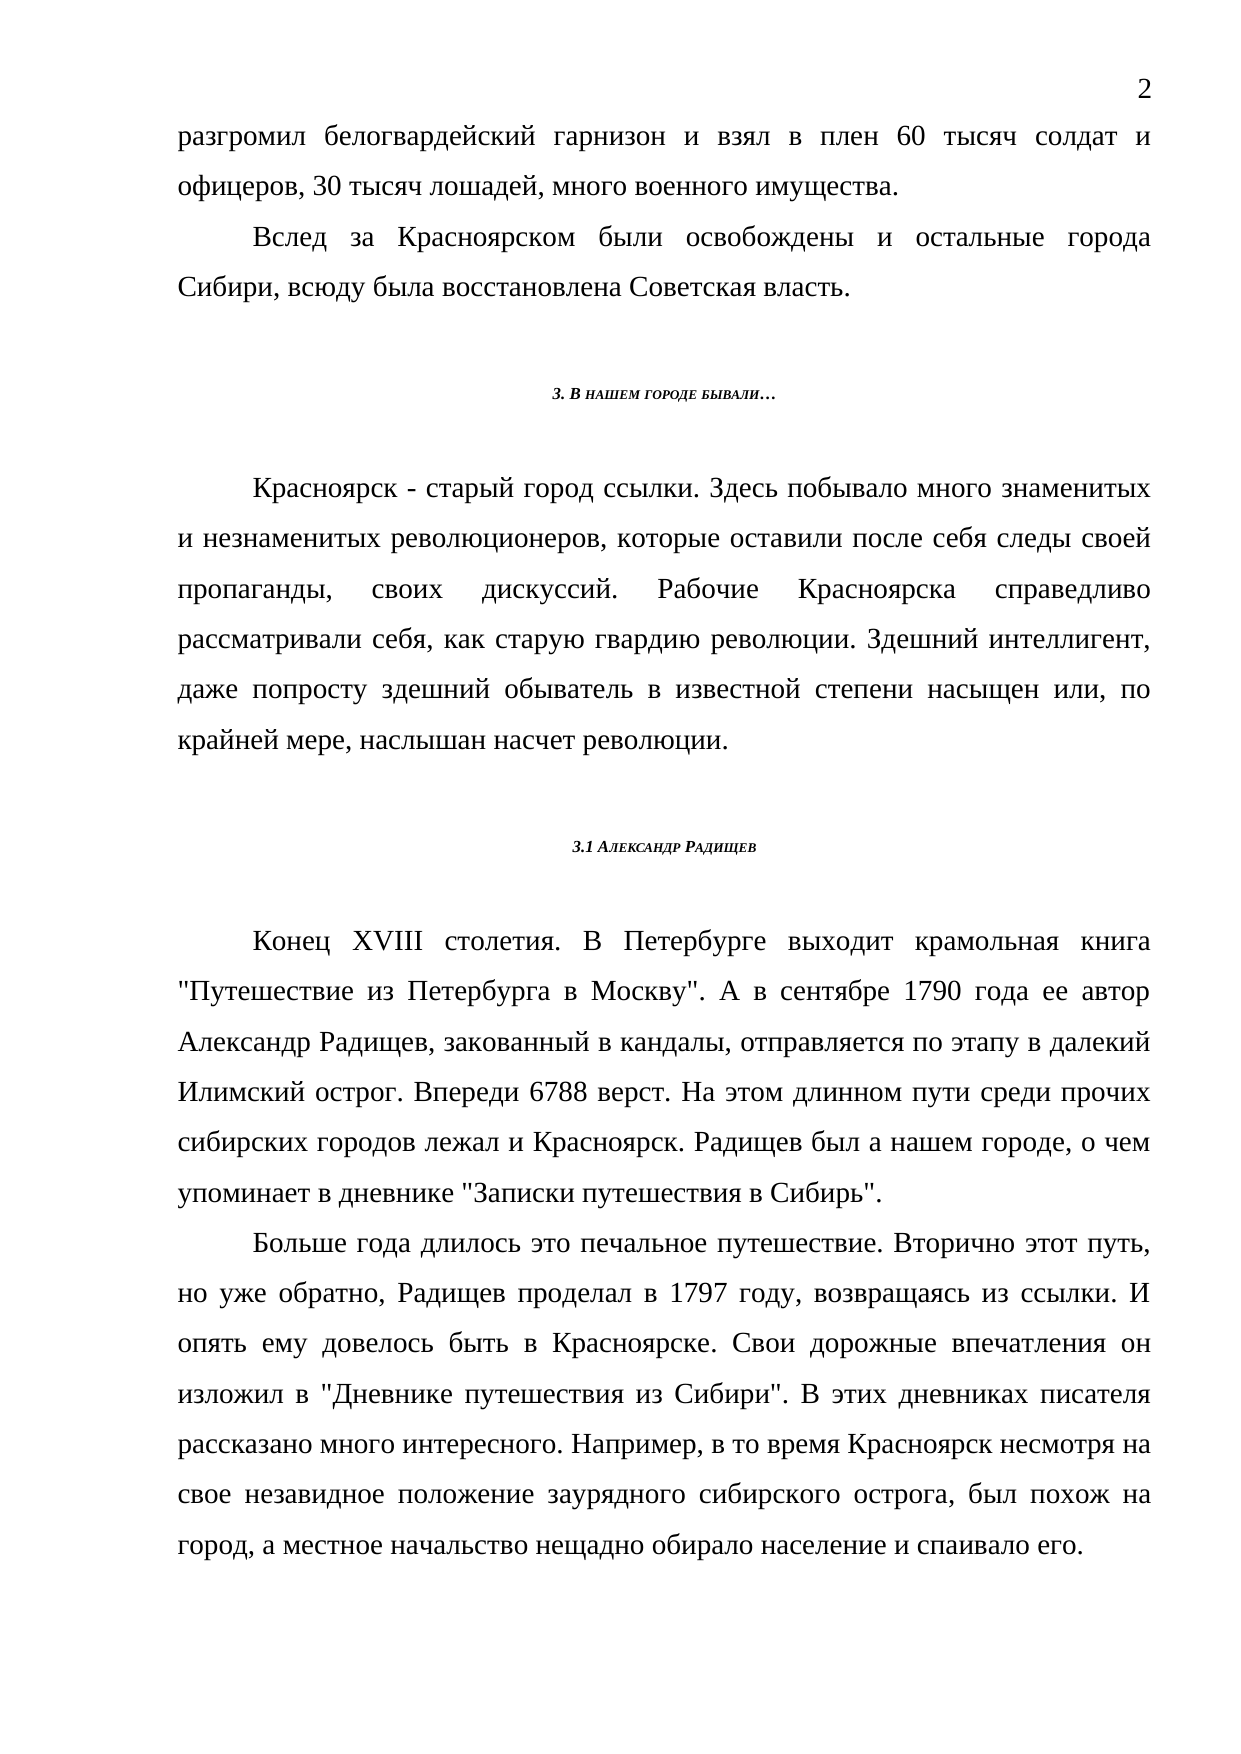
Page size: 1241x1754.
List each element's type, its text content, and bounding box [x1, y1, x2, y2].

text Вслед за Красноярском были освобождены и остальные города Сибири, всюду была восстановлена Советская власть. [177, 219, 1152, 303]
text Красноярск - старый город ссылки. Здесь побывало много знаменитых и незнаменитых революционеров, которые оставили после себя следы своей пропаганды, своих дискуссий. Рабочие Красноярска справедливо рассматривали себя, как старую гвардию революции. Здешний интеллигент, даже попросту здешний обыватель в известной степени насыщен или, по крайней мере, наслышан насчет революции. [177, 470, 1152, 755]
text Конец XVIII столетия. В Петербурге выходит крамольная книга "Путешествие из Петербурга в Москву". А в сентябре 1790 года ее автор Александр Радищев, закованный в кандалы, отправляется по этапу в далекий Илимский острог. Впереди 6788 верст. На этом длинном пути среди прочих сибирских городов лежал и Красноярск. Радищев был а нашем городе, о чем упоминает в дневнике "Записки путешествия в Сибирь". [177, 923, 1152, 1208]
subtitle 3.1 Александр Радищев [177, 822, 1152, 856]
text Больше года длилось это печальное путешествие. Вторично этот путь, но уже обратно, Радищев проделал в 1797 году, возвращаясь из ссылки. И опять ему довелось быть в Красноярске. Свои дорожные впечатления он изложил в "Дневнике путешествия из Сибири". В этих дневниках писателя рассказано много интересного. Например, в то время Красноярск несмотря на свое незавидное положение заурядного сибирского острога, был похож на город, а местное начальство нещадно обирало население и спаивало его. [177, 1225, 1152, 1560]
subtitle 3. В нашем городе бывали… [177, 370, 1152, 403]
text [177, 118, 1152, 202]
